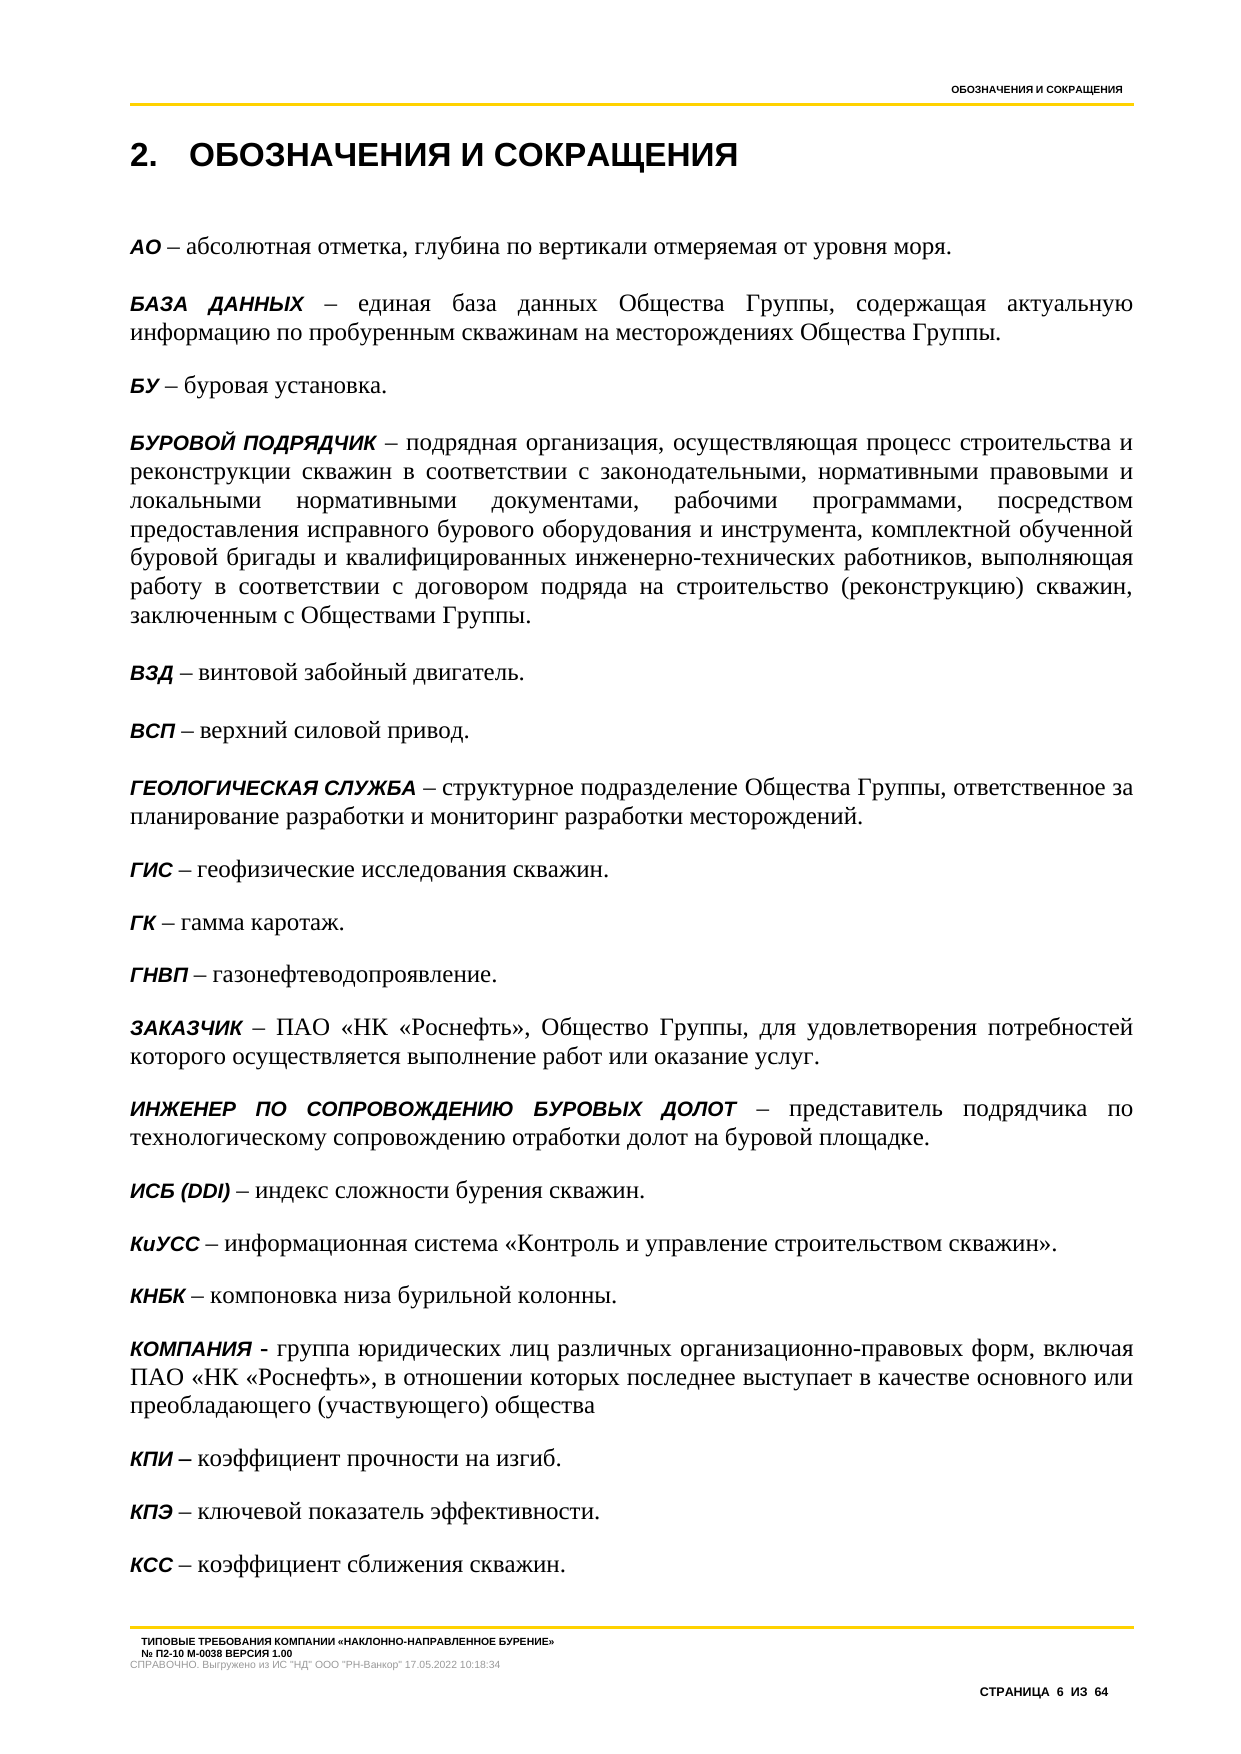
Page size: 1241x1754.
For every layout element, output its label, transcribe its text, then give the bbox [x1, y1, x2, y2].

text База данных – единая база данных Общества Группы, содержащая актуальную информацию по пробуренным скважинам на месторождениях Общества Группы. [130, 288, 1134, 346]
text КиУСС – информационная система «Контроль и управление строительством скважин». [130, 1228, 1134, 1256]
text БУ – буровая установка. [130, 370, 1134, 399]
text ВЗД – винтовой забойный двигатель. [130, 657, 1134, 686]
text КПИ – коэффициент прочности на изгиб. [130, 1443, 1134, 1472]
text ВСП – верхний силовой привод. [130, 715, 1134, 744]
text КНБК – компоновка низа бурильной колонны. [130, 1280, 1134, 1309]
text ЗАКАЗЧИК – ПАО «НК «Роснефть», Общество Группы, для удовлетворения потребностей которого осуществляется выполнение работ или оказание услуг. [130, 1012, 1134, 1069]
text инженер по сопровождению буровых долот – представитель подрядчика по технологическому сопровождению отработки долот на буровой площадке. [130, 1093, 1134, 1151]
text Буровой подрядчик – подрядная организация, осуществляющая процесс строительства и реконструкции скважин в соответствии с законодательными, нормативными правовыми и локальными нормативными документами, рабочими программами, посредством предоставления исправного бурового оборудования и инструмента, комплектной обученной буровой бригады и квалифицированных инженерно-технических работников, выполняющая работу в соответствии с договором подряда на строительство (реконструкцию) скважин, заключенным с Обществами Группы. [130, 427, 1134, 629]
text ГНВП – газонефтеводопроявление. [130, 959, 1134, 988]
text ОБОЗНАЧЕНИЯ И СОКРАЩЕНИЯ [130, 135, 1134, 173]
text ГК – гамма каротаж. [130, 907, 1134, 935]
text КОМПАНИЯ - группа юридических лиц различных организационно-правовых форм, включая ПАО «НК «Роснефть», в отношении которых последнее выступает в качестве основного или преобладающего (участвующего) общества [130, 1333, 1134, 1419]
text АО – абсолютная отметка, глубина по вертикали отмеряемая от уровня моря. [130, 231, 1134, 260]
text Геологическая служба – структурное подразделение Общества Группы, ответственное за планирование разработки и мониторинг разработки месторождений. [130, 772, 1134, 830]
text КСС – коэффициент сближения скважин. [130, 1549, 1134, 1577]
text ГИС – геофизические исследования скважин. [130, 854, 1134, 883]
text ИСБ (DDI) – индекс сложности бурения скважин. [130, 1175, 1134, 1204]
text КПЭ – ключевой показатель эффективности. [130, 1496, 1134, 1525]
